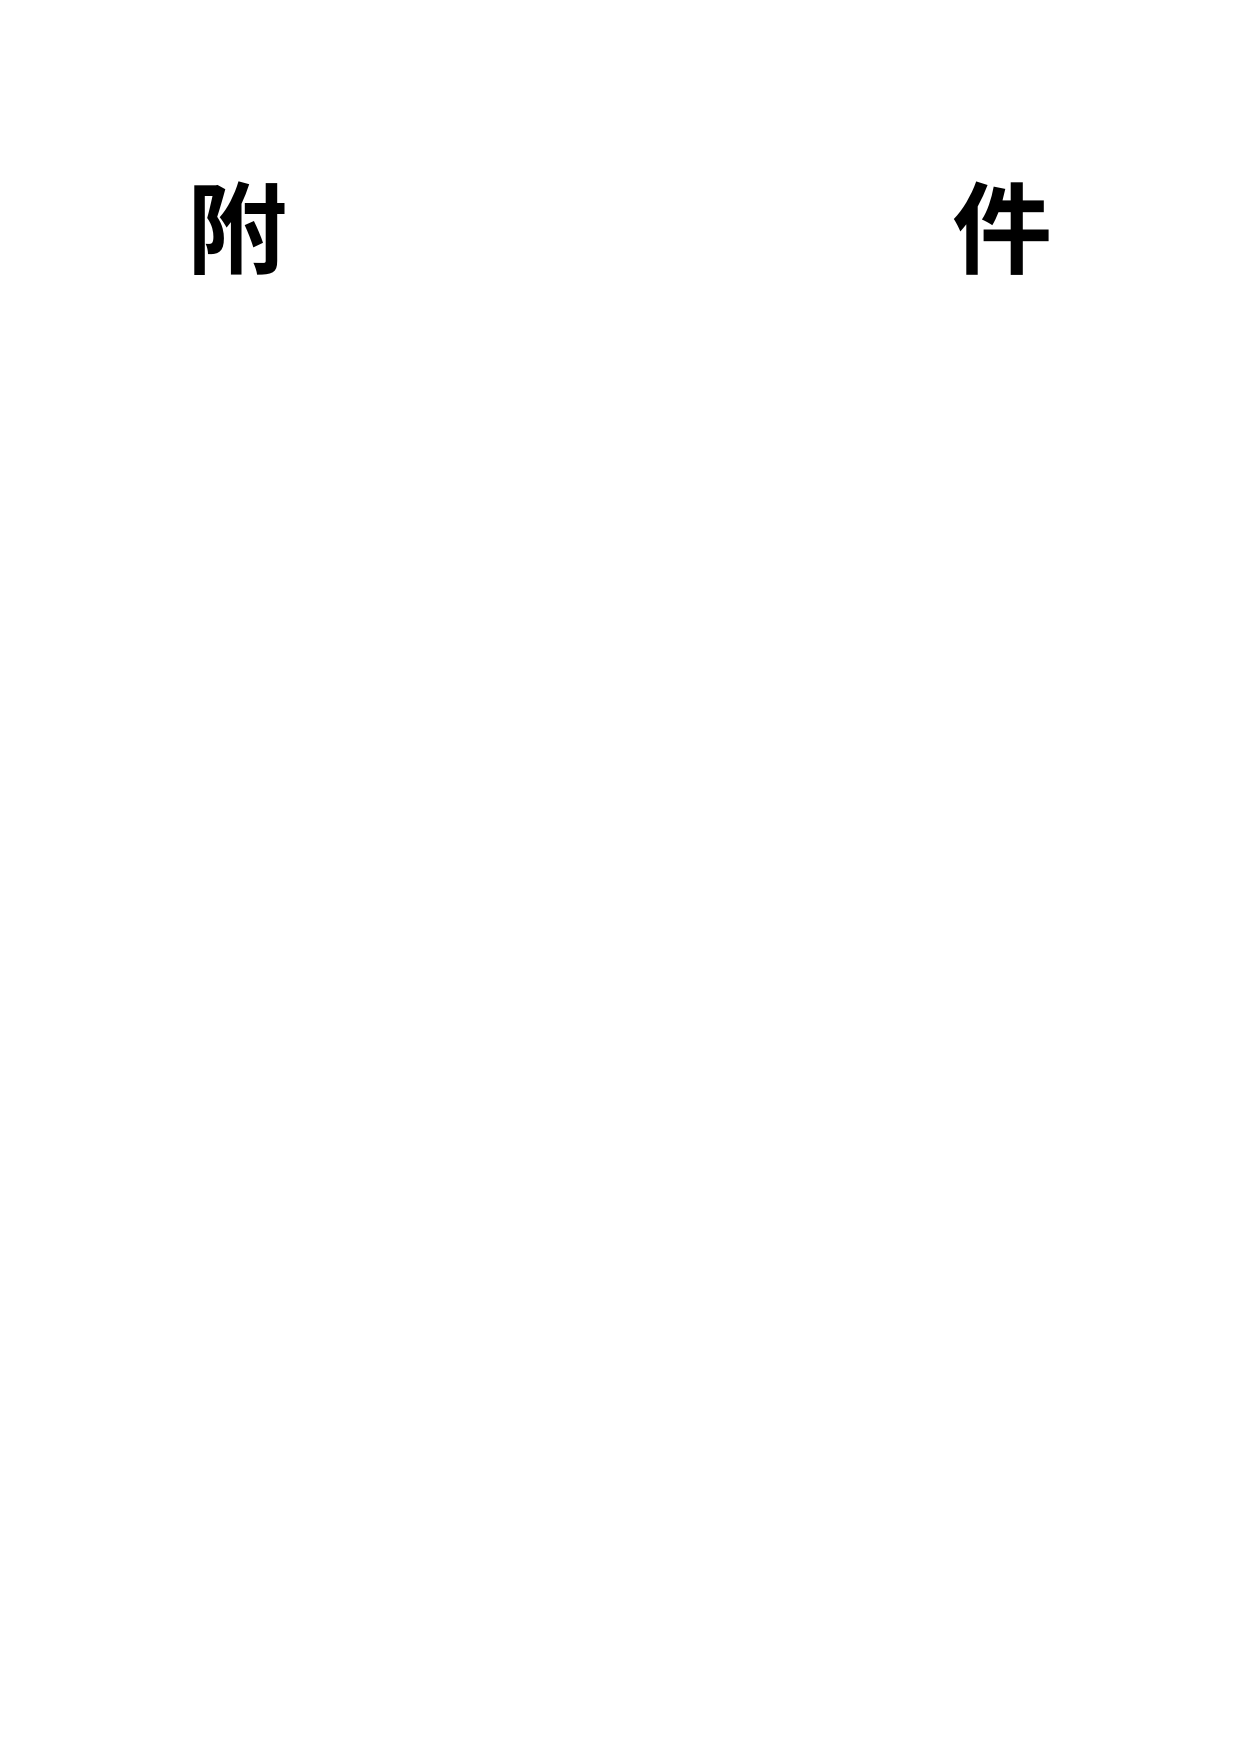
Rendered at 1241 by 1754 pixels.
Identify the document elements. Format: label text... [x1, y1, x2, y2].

text 附件 [187, 150, 1053, 295]
